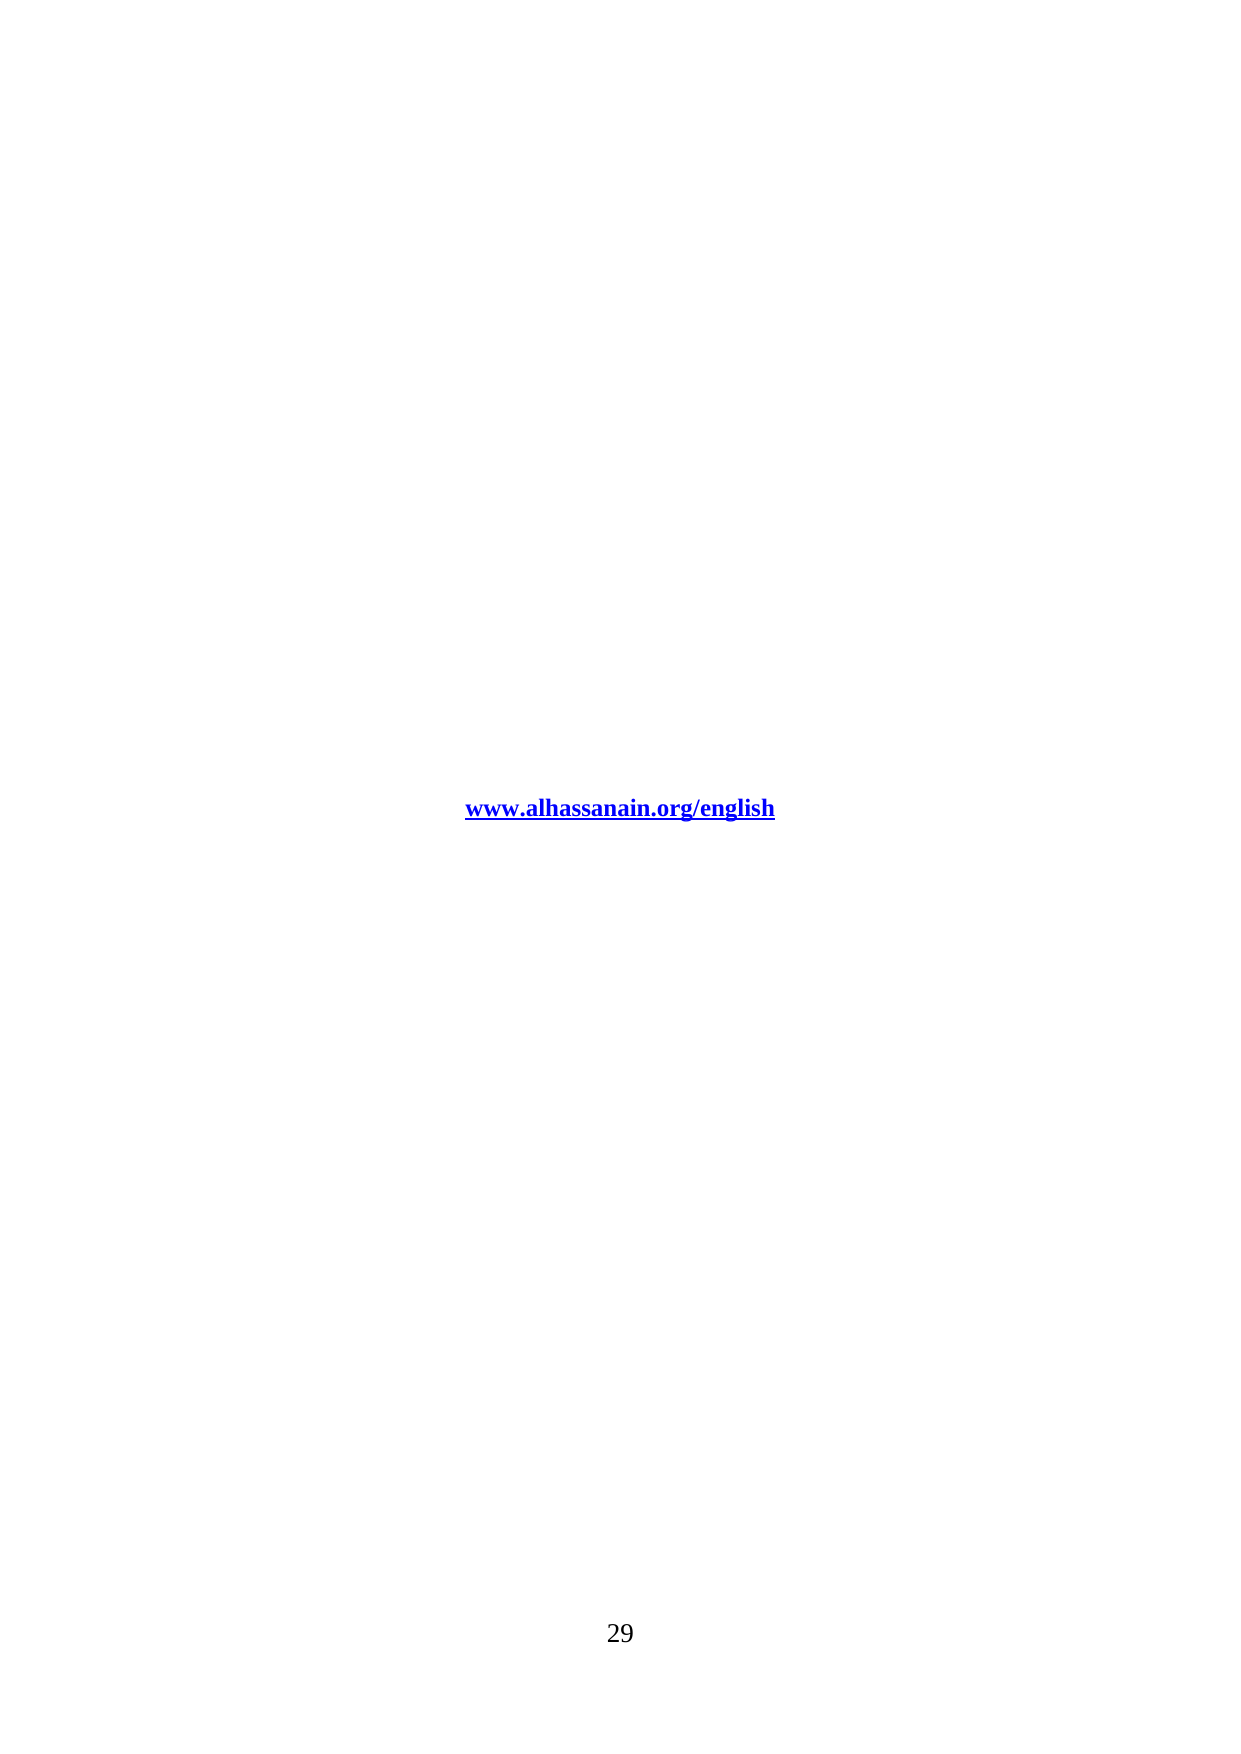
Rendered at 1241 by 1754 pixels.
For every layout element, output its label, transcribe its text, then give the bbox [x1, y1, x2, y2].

text www.alhassanain.org/english [236, 793, 1004, 822]
